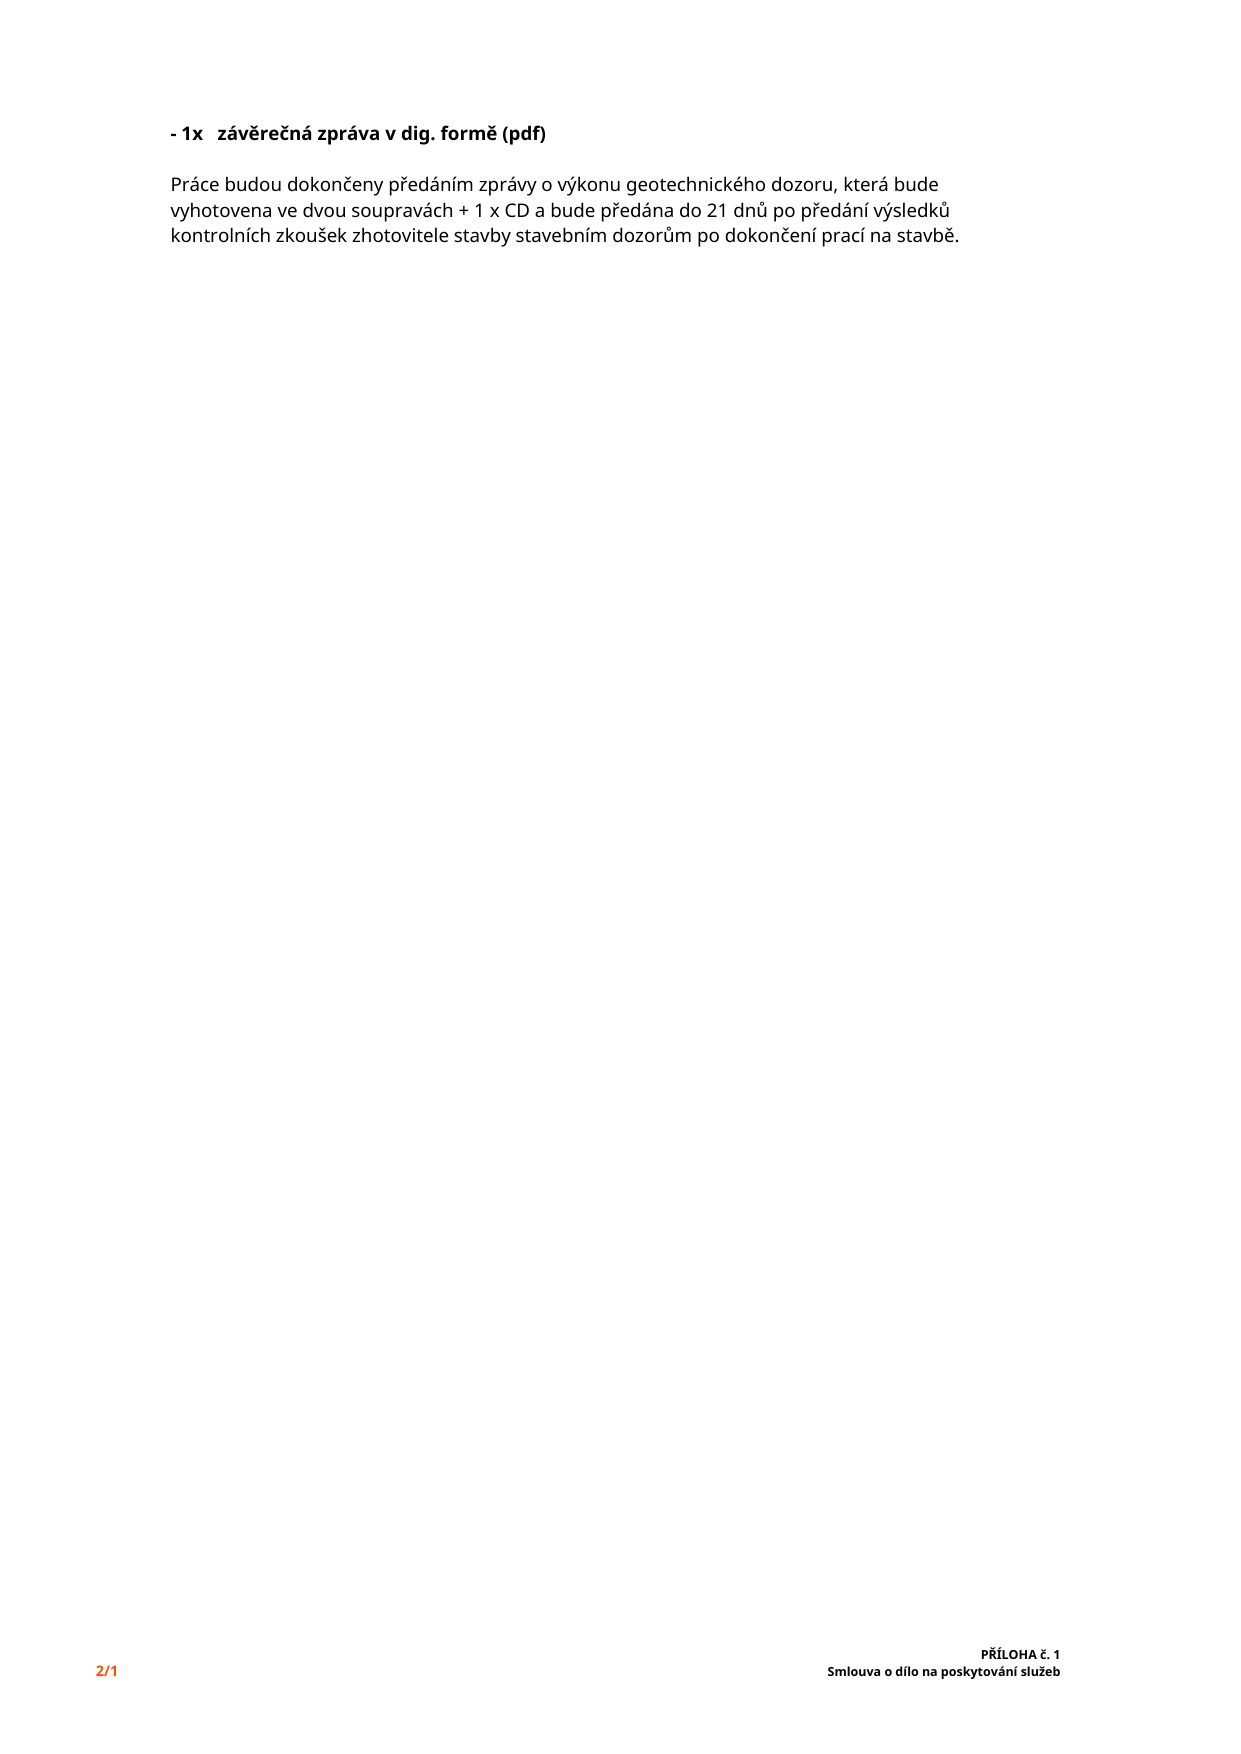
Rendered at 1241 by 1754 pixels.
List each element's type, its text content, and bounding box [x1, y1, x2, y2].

list - 1x závěrečná zpráva v dig. formě (pdf) [170, 121, 1024, 146]
list Práce budou dokončeny předáním zprávy o výkonu geotechnického dozoru, která bude vyhotovena ve dvou soupravách + 1 x CD a bude předána do 21 dnů po předání výsledků kontrolních zkoušek zhotovitele stavby stavebním dozorům po dokončení prací na stavbě. [170, 172, 1024, 248]
